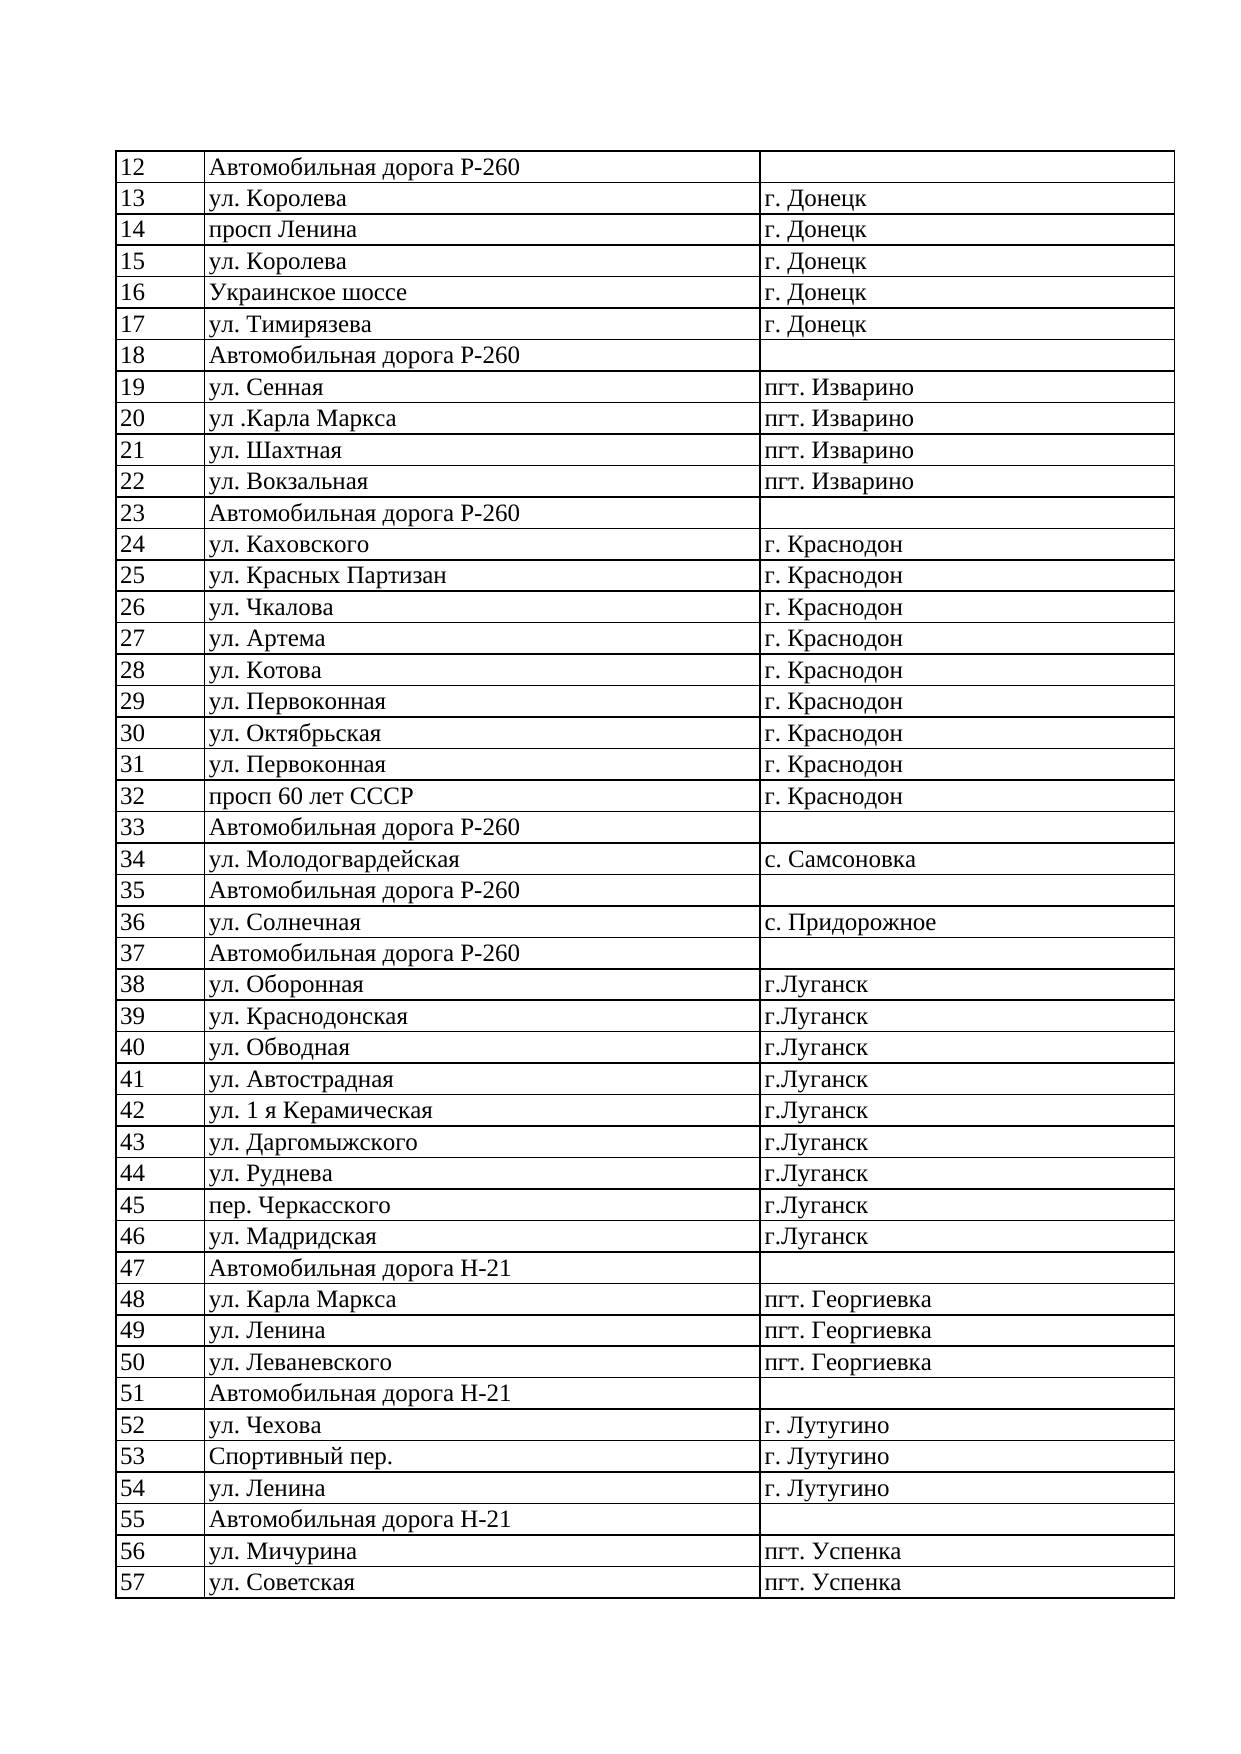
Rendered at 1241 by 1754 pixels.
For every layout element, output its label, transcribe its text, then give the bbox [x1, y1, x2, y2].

table_cell г. Краснодон [761, 686, 1174, 716]
table_cell г.Луганск [761, 1001, 1174, 1031]
table_cell 13 [117, 183, 204, 213]
table_cell 25 [117, 561, 204, 590]
table_cell с. Придорожное [761, 907, 1174, 936]
table_cell Автомобильная дорога Н-21 [205, 1378, 759, 1408]
table_cell г. Донецк [761, 183, 1174, 213]
table_cell ул. Королева [205, 246, 759, 276]
table_cell ул. Солнечная [205, 907, 759, 936]
table_cell г.Луганск [761, 1032, 1174, 1062]
table_cell ул. Советская [205, 1567, 759, 1597]
table_cell 45 [117, 1190, 204, 1219]
table_cell г.Луганск [761, 1158, 1174, 1188]
table_cell просп Ленина [205, 215, 759, 244]
table_cell г.Луганск [761, 1127, 1174, 1157]
table_cell 54 [117, 1473, 204, 1503]
table_cell ул. Красных Партизан [205, 561, 759, 590]
table_cell 40 [117, 1032, 204, 1062]
table_cell 14 [117, 215, 204, 244]
table_cell пер. Черкасского [205, 1190, 759, 1219]
table_cell [761, 152, 1174, 181]
table_cell 17 [117, 309, 204, 339]
table_cell пгт. Успенка [761, 1567, 1174, 1597]
table_cell г. Донецк [761, 277, 1174, 307]
table_cell Автомобильная дорога Р-260 [205, 340, 759, 370]
table_cell г. Краснодон [761, 623, 1174, 653]
table_cell 46 [117, 1221, 204, 1251]
table_cell г.Луганск [761, 1221, 1174, 1251]
table_cell 30 [117, 718, 204, 748]
table_cell ул. Первоконная [205, 749, 759, 779]
table_cell Автомобильная дорога Р-260 [205, 875, 759, 905]
table_cell пгт. Изварино [761, 403, 1174, 433]
table_cell ул. Карла Маркса [205, 1284, 759, 1314]
table_cell ул. Ленина [205, 1473, 759, 1503]
table_cell 39 [117, 1001, 204, 1031]
table_cell 49 [117, 1316, 204, 1345]
table_cell Автомобильная дорога Р-260 [205, 938, 759, 968]
table_cell ул. Чкалова [205, 592, 759, 622]
table_cell 23 [117, 498, 204, 527]
table_cell 47 [117, 1253, 204, 1282]
table_cell 55 [117, 1504, 204, 1534]
table_cell ул. Руднева [205, 1158, 759, 1188]
table_cell пгт. Успенка [761, 1536, 1174, 1566]
table_cell 56 [117, 1536, 204, 1566]
table_cell ул. Молодогвардейская [205, 844, 759, 873]
table_cell г. Лутугино [761, 1473, 1174, 1503]
table_cell 20 [117, 403, 204, 433]
table_cell 15 [117, 246, 204, 276]
table_cell 42 [117, 1095, 204, 1125]
table_cell 29 [117, 686, 204, 716]
table_cell 37 [117, 938, 204, 968]
table_cell 32 [117, 781, 204, 811]
table_cell ул .Карла Маркса [205, 403, 759, 433]
table_cell Автомобильная дорога Н-21 [205, 1253, 759, 1282]
table_cell 33 [117, 812, 204, 842]
table_cell Автомобильная дорога Н-21 [205, 1504, 759, 1534]
table_cell [761, 498, 1174, 527]
table_cell ул. Ленина [205, 1316, 759, 1345]
table_cell г. Донецк [761, 309, 1174, 339]
table_cell 50 [117, 1347, 204, 1377]
table_cell [761, 1253, 1174, 1282]
table_cell [761, 1504, 1174, 1534]
table_cell 51 [117, 1378, 204, 1408]
table_cell г. Краснодон [761, 749, 1174, 779]
table_cell 19 [117, 372, 204, 402]
table_cell ул. Мичурина [205, 1536, 759, 1566]
table_cell ул. Шахтная [205, 435, 759, 464]
table_cell ул. Чехова [205, 1410, 759, 1440]
table_cell 57 [117, 1567, 204, 1597]
table_cell пгт. Изварино [761, 372, 1174, 402]
table_cell ул. Сенная [205, 372, 759, 402]
table_cell Украинское шоссе [205, 277, 759, 307]
table_cell г. Краснодон [761, 718, 1174, 748]
table_cell 27 [117, 623, 204, 653]
table_cell 34 [117, 844, 204, 873]
table_cell ул. Краснодонская [205, 1001, 759, 1031]
table_cell 35 [117, 875, 204, 905]
table_cell [761, 812, 1174, 842]
table_cell пгт. Изварино [761, 466, 1174, 496]
table_cell 12 [117, 152, 204, 181]
table_cell 22 [117, 466, 204, 496]
table_cell ул. Автострадная [205, 1064, 759, 1094]
table_cell ул. Октябрьская [205, 718, 759, 748]
table_cell ул. Оборонная [205, 970, 759, 999]
table_cell ул. Леваневского [205, 1347, 759, 1377]
table_cell пгт. Георгиевка [761, 1284, 1174, 1314]
table_cell с. Самсоновка [761, 844, 1174, 873]
table_cell 53 [117, 1441, 204, 1471]
table_cell г.Луганск [761, 1095, 1174, 1125]
table_cell г. Лутугино [761, 1441, 1174, 1471]
table_cell [761, 875, 1174, 905]
table_cell ул. Артема [205, 623, 759, 653]
table_cell 31 [117, 749, 204, 779]
table_cell ул. Королева [205, 183, 759, 213]
table_cell 24 [117, 529, 204, 559]
table_cell 16 [117, 277, 204, 307]
table_cell г.Луганск [761, 970, 1174, 999]
table_cell г.Луганск [761, 1064, 1174, 1094]
table_cell г. Краснодон [761, 781, 1174, 811]
table_cell 52 [117, 1410, 204, 1440]
table_cell г. Лутугино [761, 1410, 1174, 1440]
table_cell [761, 340, 1174, 370]
table_cell г. Краснодон [761, 655, 1174, 685]
table_cell 44 [117, 1158, 204, 1188]
table_cell 28 [117, 655, 204, 685]
table_cell ул. 1 я Керамическая [205, 1095, 759, 1125]
table_cell ул. Вокзальная [205, 466, 759, 496]
table_cell Автомобильная дорога Р-260 [205, 498, 759, 527]
table_cell г. Краснодон [761, 529, 1174, 559]
table_cell г. Донецк [761, 215, 1174, 244]
table_cell Автомобильная дорога Р-260 [205, 812, 759, 842]
table_cell ул. Каховского [205, 529, 759, 559]
table_cell ул. Тимирязева [205, 309, 759, 339]
table_cell ул. Обводная [205, 1032, 759, 1062]
table_cell г. Краснодон [761, 561, 1174, 590]
table_cell г. Краснодон [761, 592, 1174, 622]
table_cell 21 [117, 435, 204, 464]
table_cell Спортивный пер. [205, 1441, 759, 1471]
table_cell г. Донецк [761, 246, 1174, 276]
table_cell 38 [117, 970, 204, 999]
table_cell [761, 938, 1174, 968]
table_cell ул. Мадридская [205, 1221, 759, 1251]
table_cell 41 [117, 1064, 204, 1094]
table_cell ул. Первоконная [205, 686, 759, 716]
table_cell ул. Котова [205, 655, 759, 685]
table_cell Автомобильная дорога Р-260 [205, 152, 759, 181]
table_cell ул. Даргомыжского [205, 1127, 759, 1157]
table_cell пгт. Георгиевка [761, 1316, 1174, 1345]
table_cell 36 [117, 907, 204, 936]
table_cell пгт. Изварино [761, 435, 1174, 464]
table_cell 26 [117, 592, 204, 622]
table_cell 18 [117, 340, 204, 370]
table_cell [761, 1378, 1174, 1408]
table_cell 48 [117, 1284, 204, 1314]
table_cell просп 60 лет СССР [205, 781, 759, 811]
table_cell пгт. Георгиевка [761, 1347, 1174, 1377]
table_cell г.Луганск [761, 1190, 1174, 1219]
table_cell 43 [117, 1127, 204, 1157]
